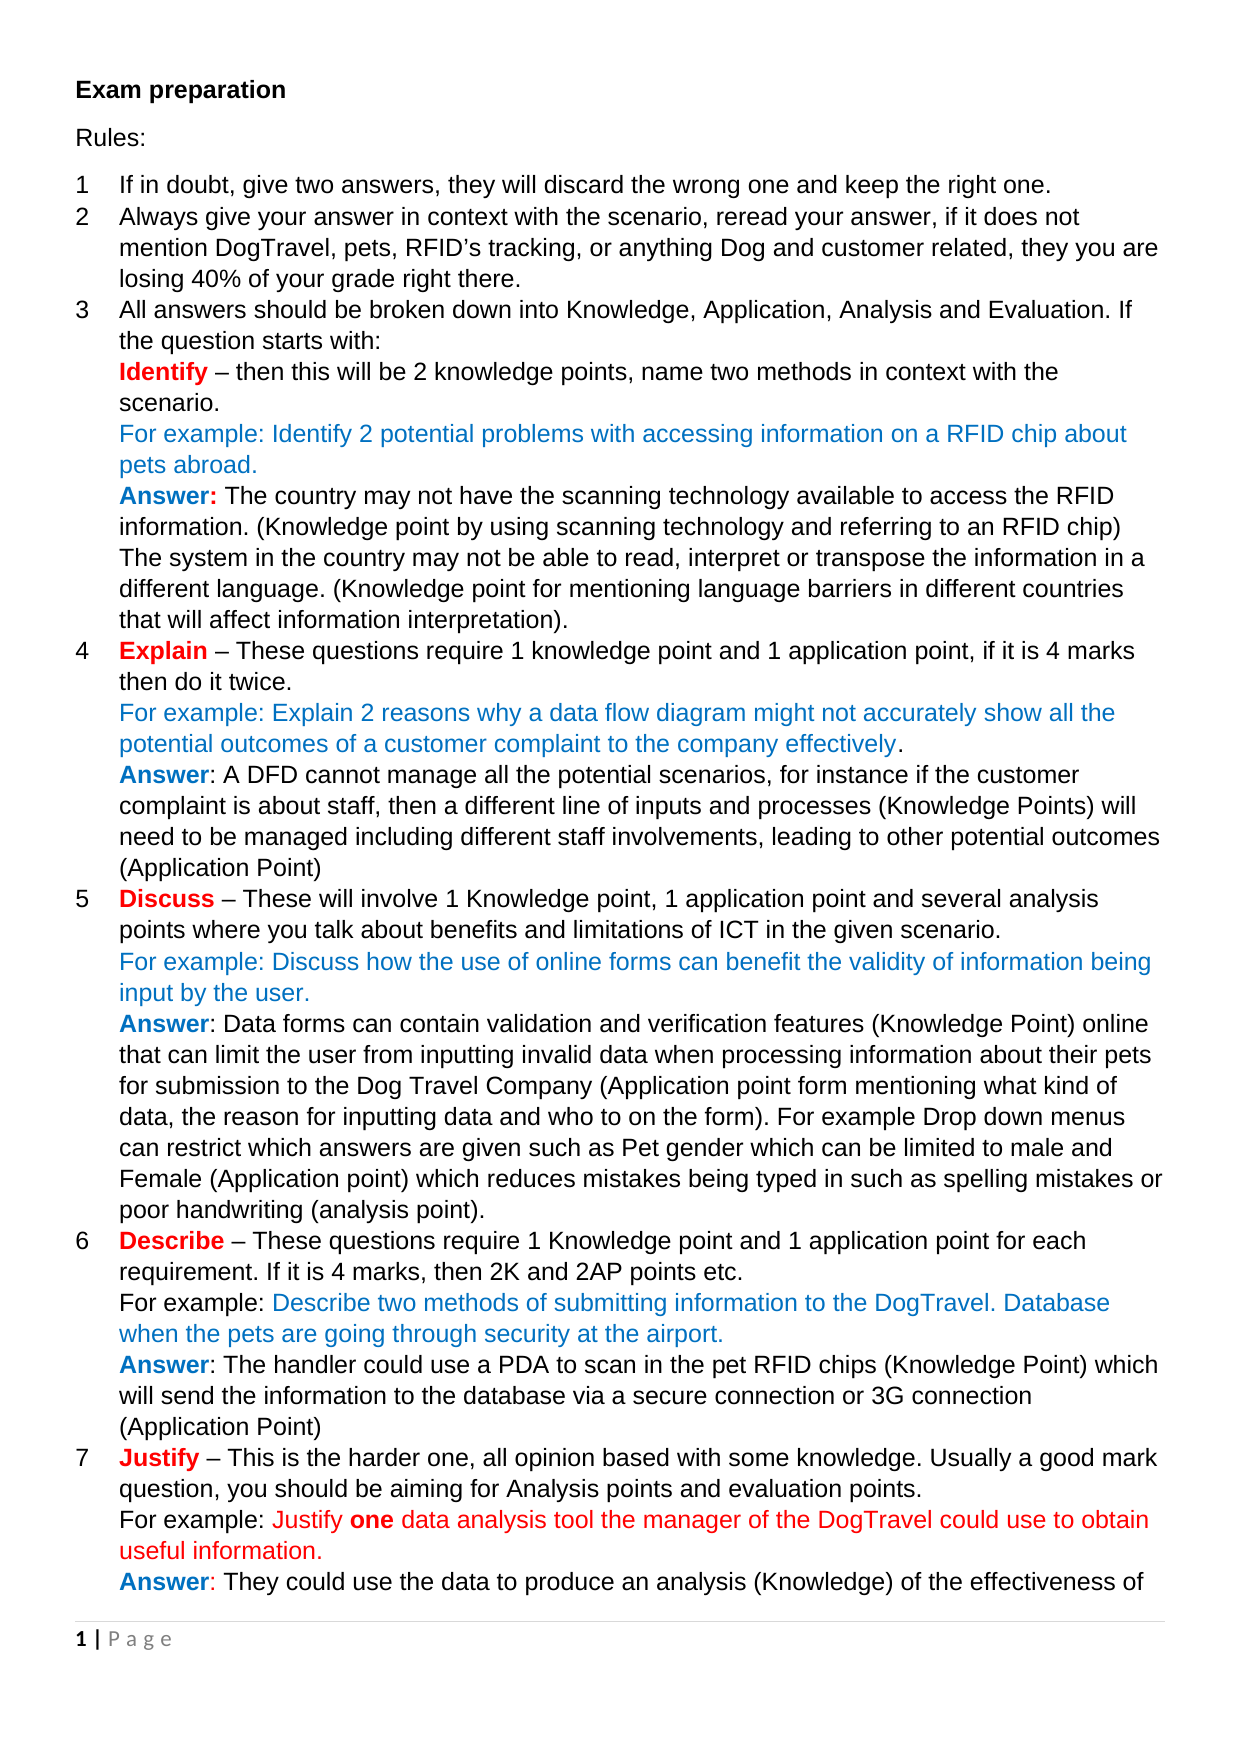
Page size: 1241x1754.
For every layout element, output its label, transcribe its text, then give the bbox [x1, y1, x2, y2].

text Rules: [75, 123, 1165, 151]
list If in doubt, give two answers, they will discard the wrong one and keep the right one. [75, 170, 1165, 199]
text Exam preparation [75, 75, 1165, 104]
list Discuss – These will involve 1 Knowledge point, 1 application point and several analysis points where you talk about benefits and limitations of ICT in the given scenario. For example: Discuss how the use of online forms can benefit the validity of information being input by the user. Answer: Data forms can contain validation and verification features (Knowledge Point) online that can limit the user from inputting invalid data when processing information about their pets for submission to the Dog Travel Company (Application point form mentioning what kind of data, the reason for inputting data and who to on the form). For example Drop down menus can restrict which answers are given such as Pet gender which can be limited to male and Female (Application point) which reduces mistakes being typed in such as spelling mistakes or poor handwriting (analysis point). [75, 884, 1165, 1223]
list All answers should be broken down into Knowledge, Application, Analysis and Evaluation. If the question starts with: Identify – then this will be 2 knowledge points, name two methods in context with the scenario. For example: Identify 2 potential problems with accessing information on a RFID chip about pets abroad. Answer: The country may not have the scanning technology available to access the RFID information. (Knowledge point by using scanning technology and referring to an RFID chip) The system in the country may not be able to read, interpret or transpose the information in a different language. (Knowledge point for mentioning language barriers in different countries that will affect information interpretation). [75, 294, 1165, 634]
list Always give your answer in context with the scenario, reread your answer, if it does not mention DogTravel, pets, RFID’s tracking, or anything Dog and customer related, they you are losing 40% of your grade right there. [75, 201, 1165, 292]
list Explain – These questions require 1 knowledge point and 1 application point, if it is 4 marks then do it twice. For example: Explain 2 reasons why a data flow diagram might not accurately show all the potential outcomes of a customer complaint to the company effectively. Answer: A DFD cannot manage all the potential scenarios, for instance if the customer complaint is about staff, then a different line of inputs and processes (Knowledge Points) will need to be managed including different staff involvements, leading to other potential outcomes (Application Point) [75, 636, 1165, 882]
list Describe – These questions require 1 Knowledge point and 1 application point for each requirement. If it is 4 marks, then 2K and 2AP points etc. For example: Describe two methods of submitting information to the DogTravel. Database when the pets are going through security at the airport. Answer: The handler could use a PDA to scan in the pet RFID chips (Knowledge Point) which will send the information to the database via a secure connection or 3G connection (Application Point) [75, 1226, 1165, 1441]
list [75, 1443, 1165, 1596]
